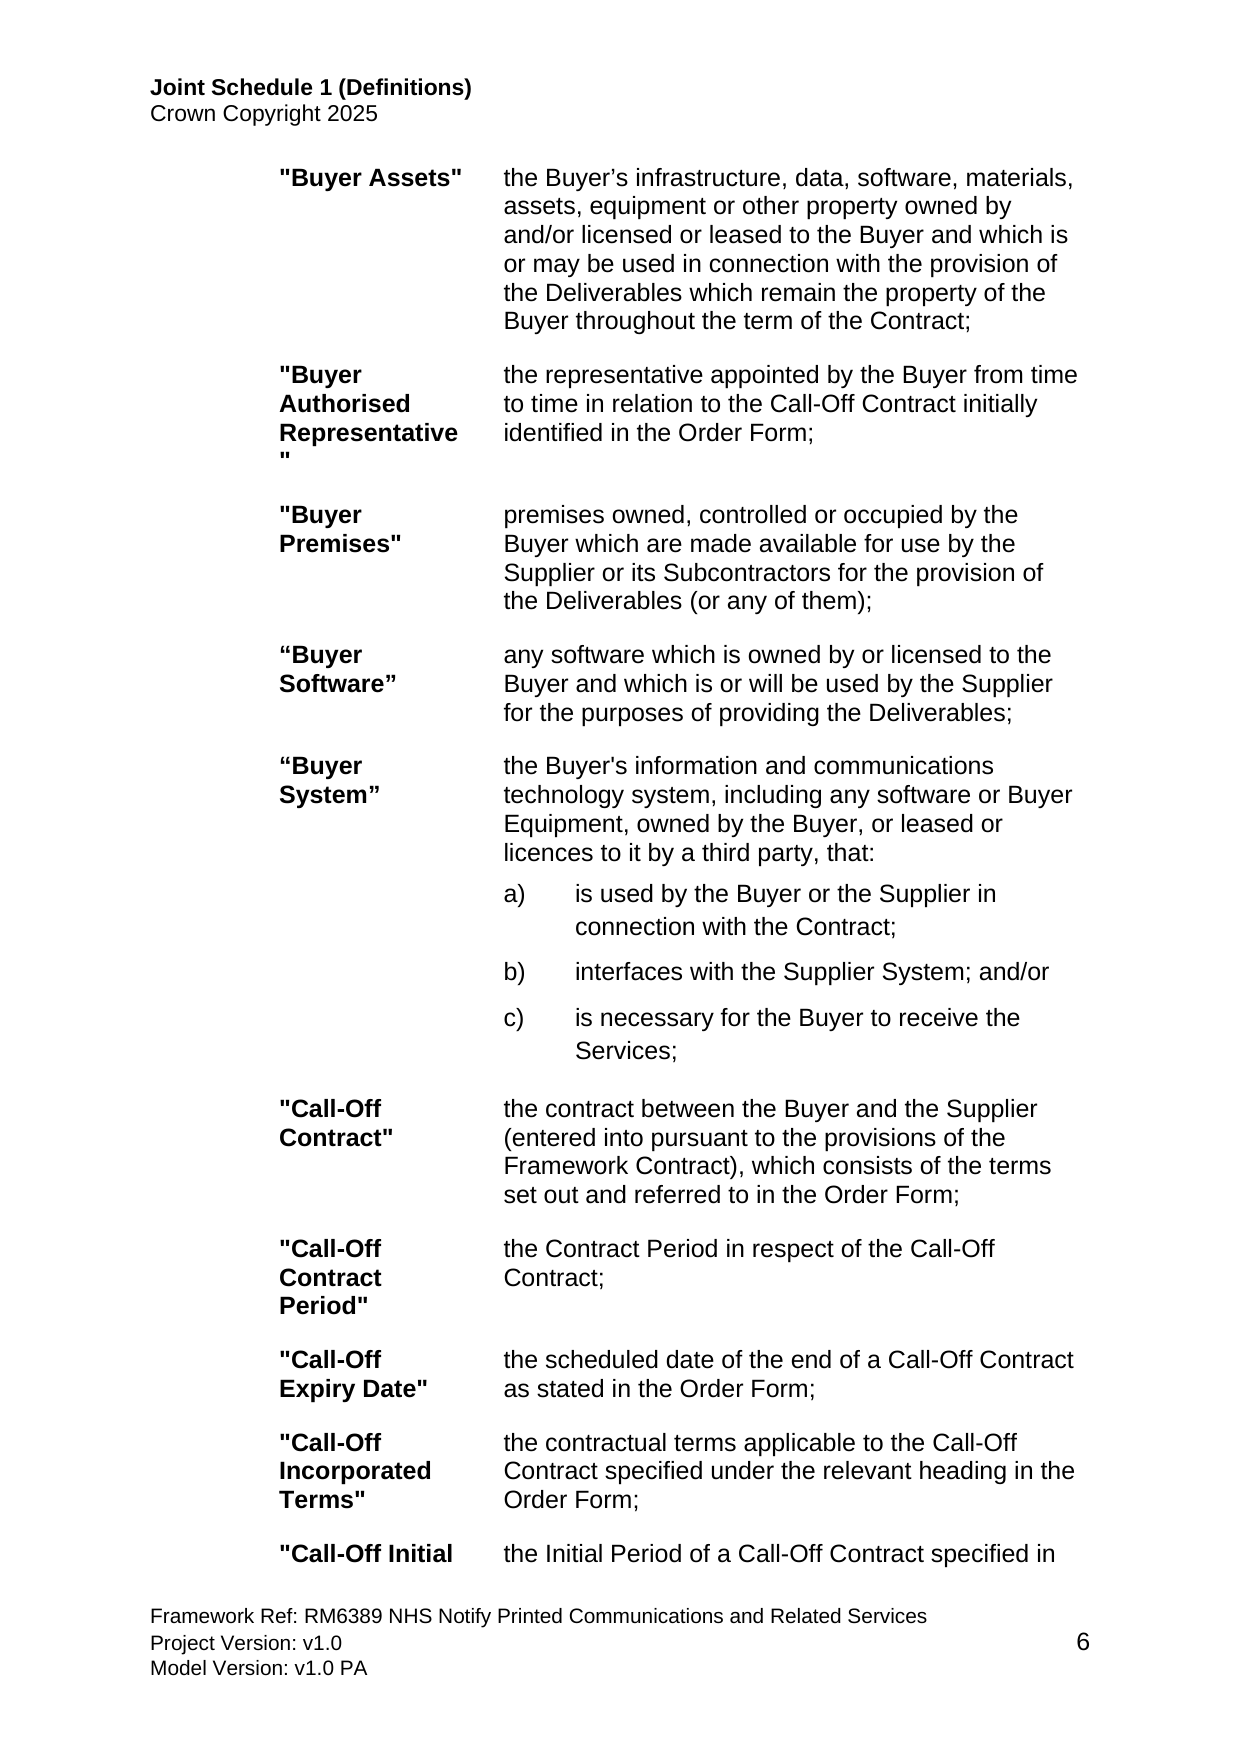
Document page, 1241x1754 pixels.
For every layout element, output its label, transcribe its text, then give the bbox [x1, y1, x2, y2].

table_cell "Call-Off Contract Period" [268, 1221, 474, 1333]
table_cell “Buyer System” [268, 739, 474, 1081]
table_cell "Buyer Assets" [268, 150, 474, 347]
table_cell premises owned, controlled or occupied by the Buyer which are made available for use by the Supplier or its Subcontractors for the provision of the Deliverables (or any of them); [474, 488, 1095, 627]
table_cell any software which is owned by or licensed to the Buyer and which is or will be used by the Supplier for the purposes of providing the Deliverables; [474, 628, 1095, 739]
table_cell "Call-Off Contract" [268, 1081, 474, 1221]
table_cell the contract between the Buyer and the Supplier (entered into pursuant to the provisions of the Framework Contract), which consists of the terms set out and referred to in the Order Form; [474, 1081, 1095, 1221]
table_cell the Buyer’s infrastructure, data, software, materials, assets, equipment or other property owned by and/or licensed or leased to the Buyer and which is or may be used in connection with the provision of the Deliverables which remain the property of the Buyer throughout the term of the Contract; [474, 150, 1095, 347]
table_cell "Buyer Authorised Representative" [268, 348, 474, 487]
table_cell the Contract Period in respect of the Call-Off Contract; [474, 1221, 1095, 1333]
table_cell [268, 1526, 474, 1568]
table_cell "Buyer Premises" [268, 488, 474, 627]
table_cell “Buyer Software” [268, 628, 474, 739]
table_cell the Buyer's information and communications technology system, including any software or Buyer Equipment, owned by the Buyer, or leased or licences to it by a third party, that: is used by the Buyer or the Supplier in connection with the Contract; interfaces with the Supplier System; and/or is necessary for the Buyer to receive the Services; [474, 739, 1095, 1081]
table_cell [474, 1526, 1095, 1568]
table_cell the contractual terms applicable to the Call-Off Contract specified under the relevant heading in the Order Form; [474, 1415, 1095, 1526]
table_cell the representative appointed by the Buyer from time to time in relation to the Call-Off Contract initially identified in the Order Form; [474, 348, 1095, 487]
table_cell "Call-Off Expiry Date" [268, 1333, 474, 1415]
table_cell "Call-Off Incorporated Terms" [268, 1415, 474, 1526]
table_cell the scheduled date of the end of a Call-Off Contract as stated in the Order Form; [474, 1333, 1095, 1415]
